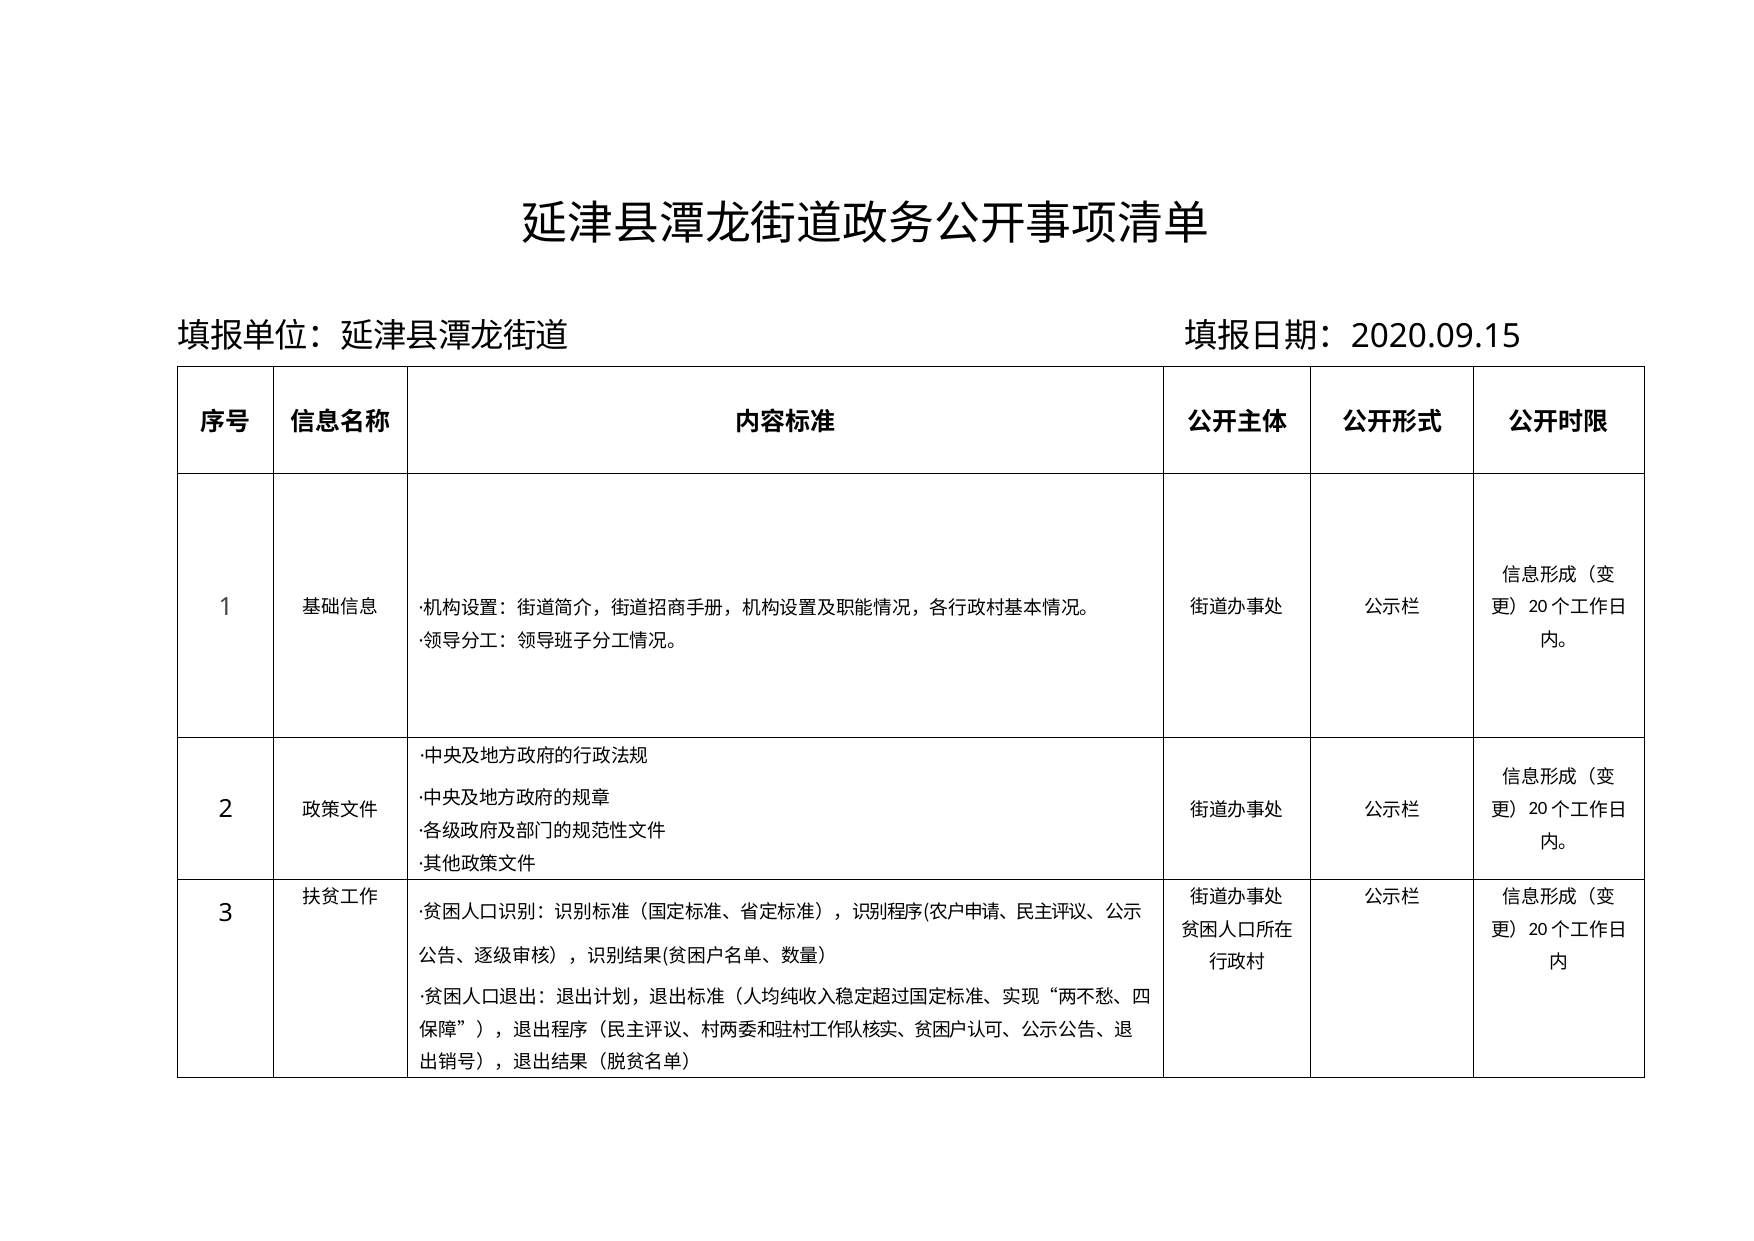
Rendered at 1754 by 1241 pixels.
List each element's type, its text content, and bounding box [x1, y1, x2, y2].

table_cell 公示栏 [1311, 474, 1473, 737]
table_cell 信息形成（变更）20 个工作日内 [1474, 880, 1644, 1077]
text 延津县潭龙街道政务公开事项清单 [177, 171, 1553, 268]
table_cell 街道办事处 [1164, 474, 1310, 737]
table_cell 扶贫工作 [274, 880, 407, 1077]
table_header 公开形式 [1311, 367, 1473, 473]
table_cell 街道办事处 [1164, 738, 1310, 878]
table_header 内容标准 [408, 367, 1163, 473]
table_header 公开时限 [1474, 367, 1644, 473]
table_cell 基础信息 [274, 474, 407, 737]
table_cell ·中央及地方政府的行政法规 ·中央及地方政府的规章 ·各级政府及部门的规范性文件 ·其他政策文件 [408, 738, 1163, 878]
table_cell 政策文件 [274, 738, 407, 878]
table_cell 公示栏 [1311, 880, 1473, 1077]
table_cell 信息形成（变更）20 个工作日内。 [1474, 474, 1644, 737]
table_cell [408, 880, 1163, 1077]
table_cell 信息形成（变更）20 个工作日内。 [1474, 738, 1644, 878]
table_cell 公示栏 [1311, 738, 1473, 878]
table_cell 1 [178, 474, 273, 737]
table_cell 3 [178, 880, 273, 1077]
table_header 公开主体 [1164, 367, 1310, 473]
table_cell 2 [178, 738, 273, 878]
table_cell ·机构设置：街道简介，街道招商手册，机构设置及职能情况，各行政村基本情况。 ·领导分工：领导班子分工情况。 [408, 474, 1163, 737]
table_header 信息名称 [274, 367, 407, 473]
table_header 序号 [178, 367, 273, 473]
table_cell 街道办事处 贫困人口所在行政村 [1164, 880, 1310, 1077]
text 填报单位：延津县潭龙街道 填报日期：2020.09.15 [177, 301, 1553, 366]
